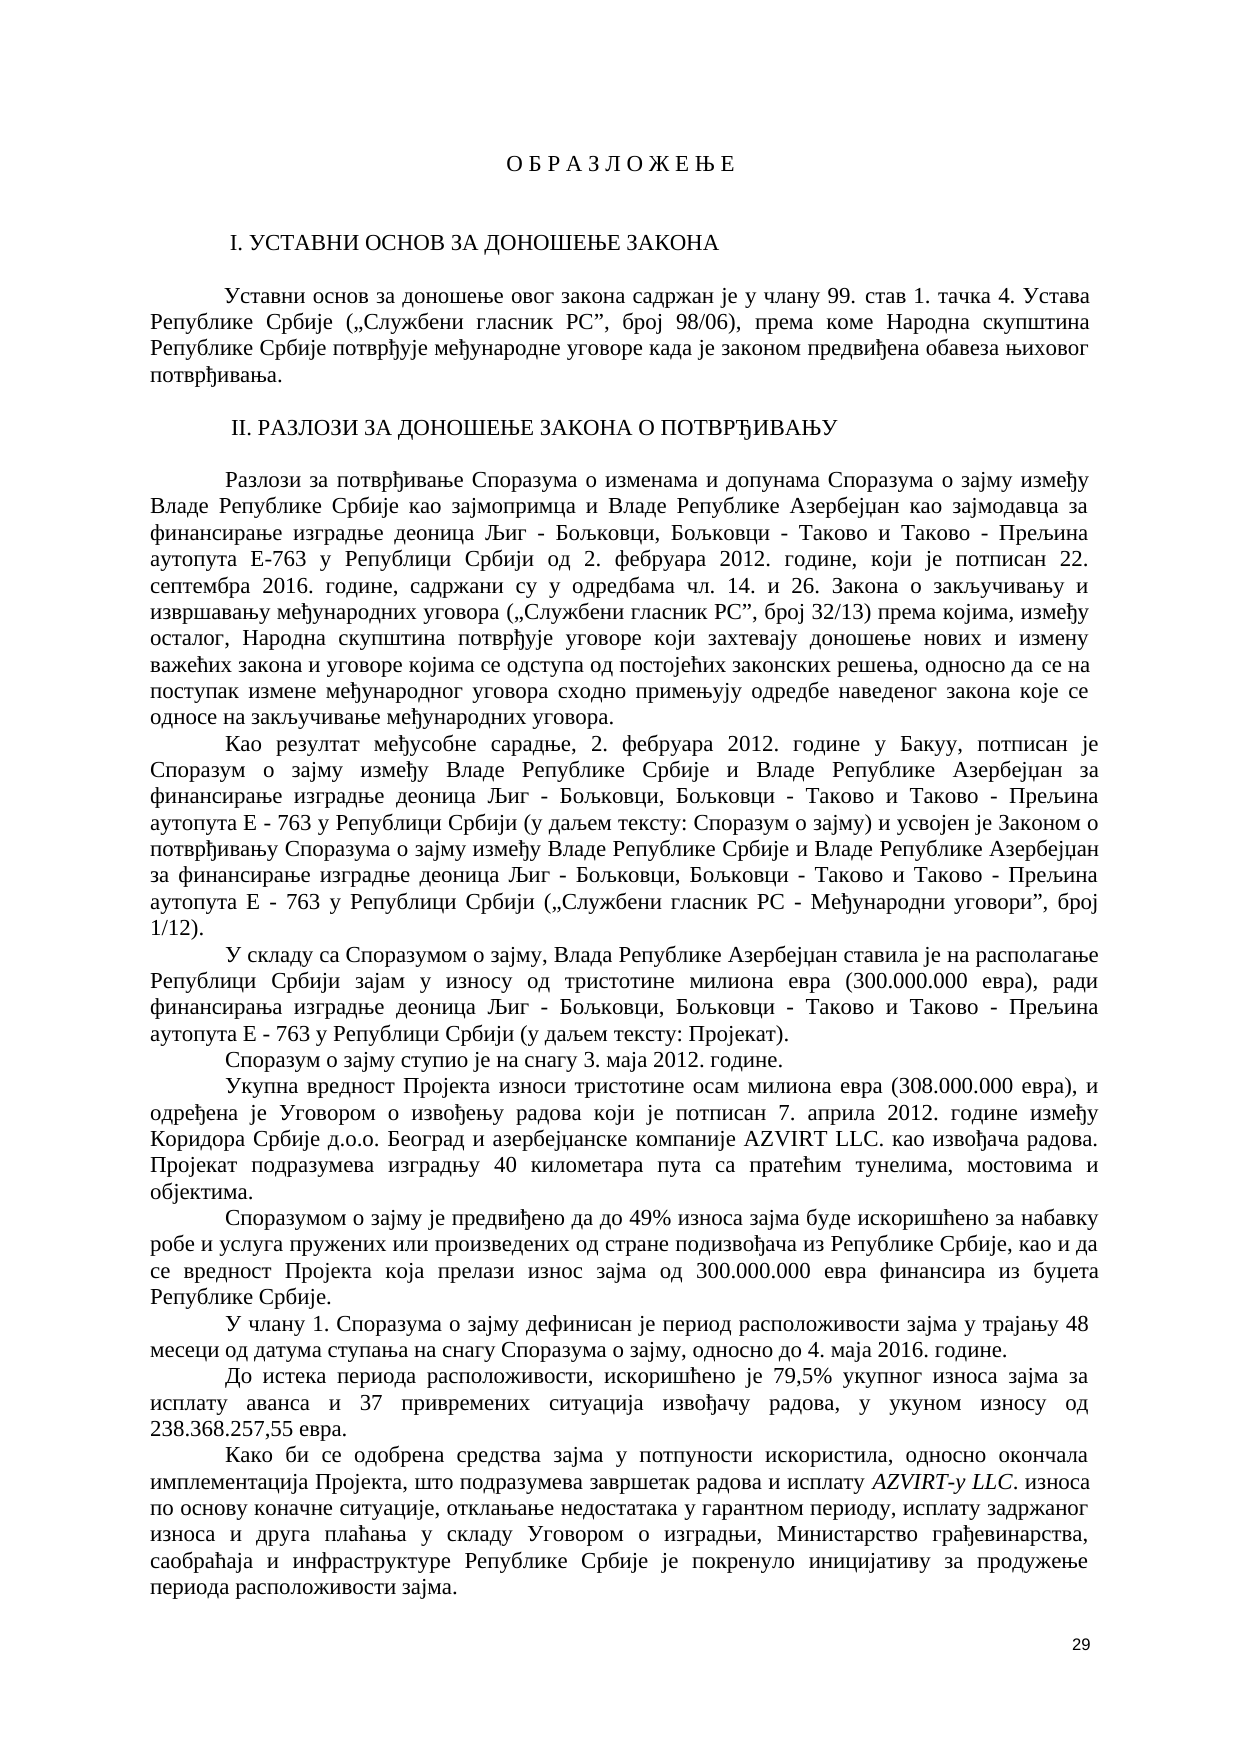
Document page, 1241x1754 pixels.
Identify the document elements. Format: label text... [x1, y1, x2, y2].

text Уставни основ за доношење овог закона садржан је у члану 99. став 1. тачка 4. Устава Републике Србије („Службени гласник РС”, брoj 98/06), према коме Народна скупштина Републике Србије потврђује међународне уговоре када је законом предвиђена обавеза њиховог потврђивања. [150, 282, 1090, 387]
text Како би се одобрена средства зајма у потпуности искористила, односно окончала имплементација Пројекта, што подразумева завршетак радова и исплату AZVIRT-у LLC. износа по основу коначне ситуације, отклањање недостатака у гарантном периоду, исплату задржаног износа и друга плаћања у складу Уговором о изградњи, Министарство грађевинарства, саобраћаја и инфраструктуре Републике Србије је покренуло иницијативу за продужење периода расположивости зајма. [150, 1441, 1090, 1599]
text Разлози за потврђивање Споразумa о изменама и допунама Споразумa о зајму између Владе Републике Србије као зајмопримца и Владе Републике Азербејџан као зајмодавца за финансирање изградње деоница Љиг - Бољковци, Бољковци - Таково и Таково - Прељина аутопута Е-763 у Републици Србији од 2. фебруара 2012. године, који је потписан 22. септембра 2016. године, садржани су у одредбама чл. 14. и 26. Закона о закључивању и извршавању међународних уговора („Службени гласник РС”, број 32/13) према којима, између осталог, Народна скупштина потврђује уговоре који захтевају доношење нових и измену важећих закона и уговоре којима се одступа од постојећих законских решења, односно да се на поступак измене међународног уговора сходно примењују одредбе наведеног закона које се односе на закључивање међународних уговора. [150, 466, 1090, 730]
text I. УСТАВНИ ОСНОВ ЗА ДОНОШЕЊЕ ЗАКОНА [150, 229, 1090, 255]
text До истека периода расположивости, искоришћено је 79,5% укупног износа зајма за исплату аванса и 37 привремених ситуација извођачу радова, у укуном износу од 238.368.257,55 евра. [150, 1362, 1090, 1441]
text Као резултат међусобне сарадње, 2. фебруара 2012. године у Бакуу, потписан je Споразум о зајму између Владе Републике Србије и Владе Републике Азербејџан за финансирање изградње деоница Љиг - Бољковци, Бољковци - Таково и Таково - Прељина аутопута Е - 763 у Републици Србији (у даљем тексту: Споразум о зајму) и усвојен је Законом о потврђивању Споразума о зајму између Владе Републике Србије и Владе Републике Азербејџан за финансирање изградње деоница Љиг - Бољковци, Бољковци - Таково и Таково - Прељина аутопута Е - 763 у Републици Србији („Службени гласник РС - Међународни уговори”, број 1/12). [150, 730, 1100, 941]
text Споразумом о зајму је предвиђено да до 49% износа зајма буде искоришћено за набавку робе и услуга пружених или произведених од стране подизвођача из Републике Србије, као и да се вредност Пројекта која прелази износ зајма од 300.000.000 евра финансира из буџета Републике Србије. [150, 1204, 1100, 1309]
text О Б Р А З Л О Ж Е Њ Е [150, 150, 1090, 176]
text У складу са Споразумом о зајму, Влада Републике Азербејџан ставила је на располагање Републици Србији зајам у износу од тристотине милиона евра (300.000.000 евра), ради финансирања изградње деоница Љиг - Бољковци, Бољковци - Таково и Таково - Прељина аутопута Е - 763 у Републици Србији (у даљем тексту: Пројекат). [150, 941, 1100, 1046]
text II. РАЗЛОЗИ ЗА ДОНОШЕЊЕ ЗАКОНА О ПОТВРЂИВАЊУ [150, 413, 1090, 440]
text У члану 1. Споразума о зајму дефинисан је период расположивости зајма у трајању 48 месеци од датума ступања на снагу Споразума о зајму, односно до 4. маја 2016. године. [150, 1309, 1090, 1362]
text Укупна вредност Пројекта износи тристотине осам милиона евра (308.000.000 евра), и одређена је Уговором о извођењу радова који је потписан 7. априла 2012. године између Коридора Србије д.о.о. Београд и азербејџанске компаније AZVIRT LLC. као извођача радова. Пројекат подразумева изградњу 40 километара пута са пратећим тунелима, мостовима и објектима. [150, 1072, 1100, 1204]
text Споразум о зајму ступио је на снагу 3. маја 2012. године. [150, 1046, 1100, 1072]
